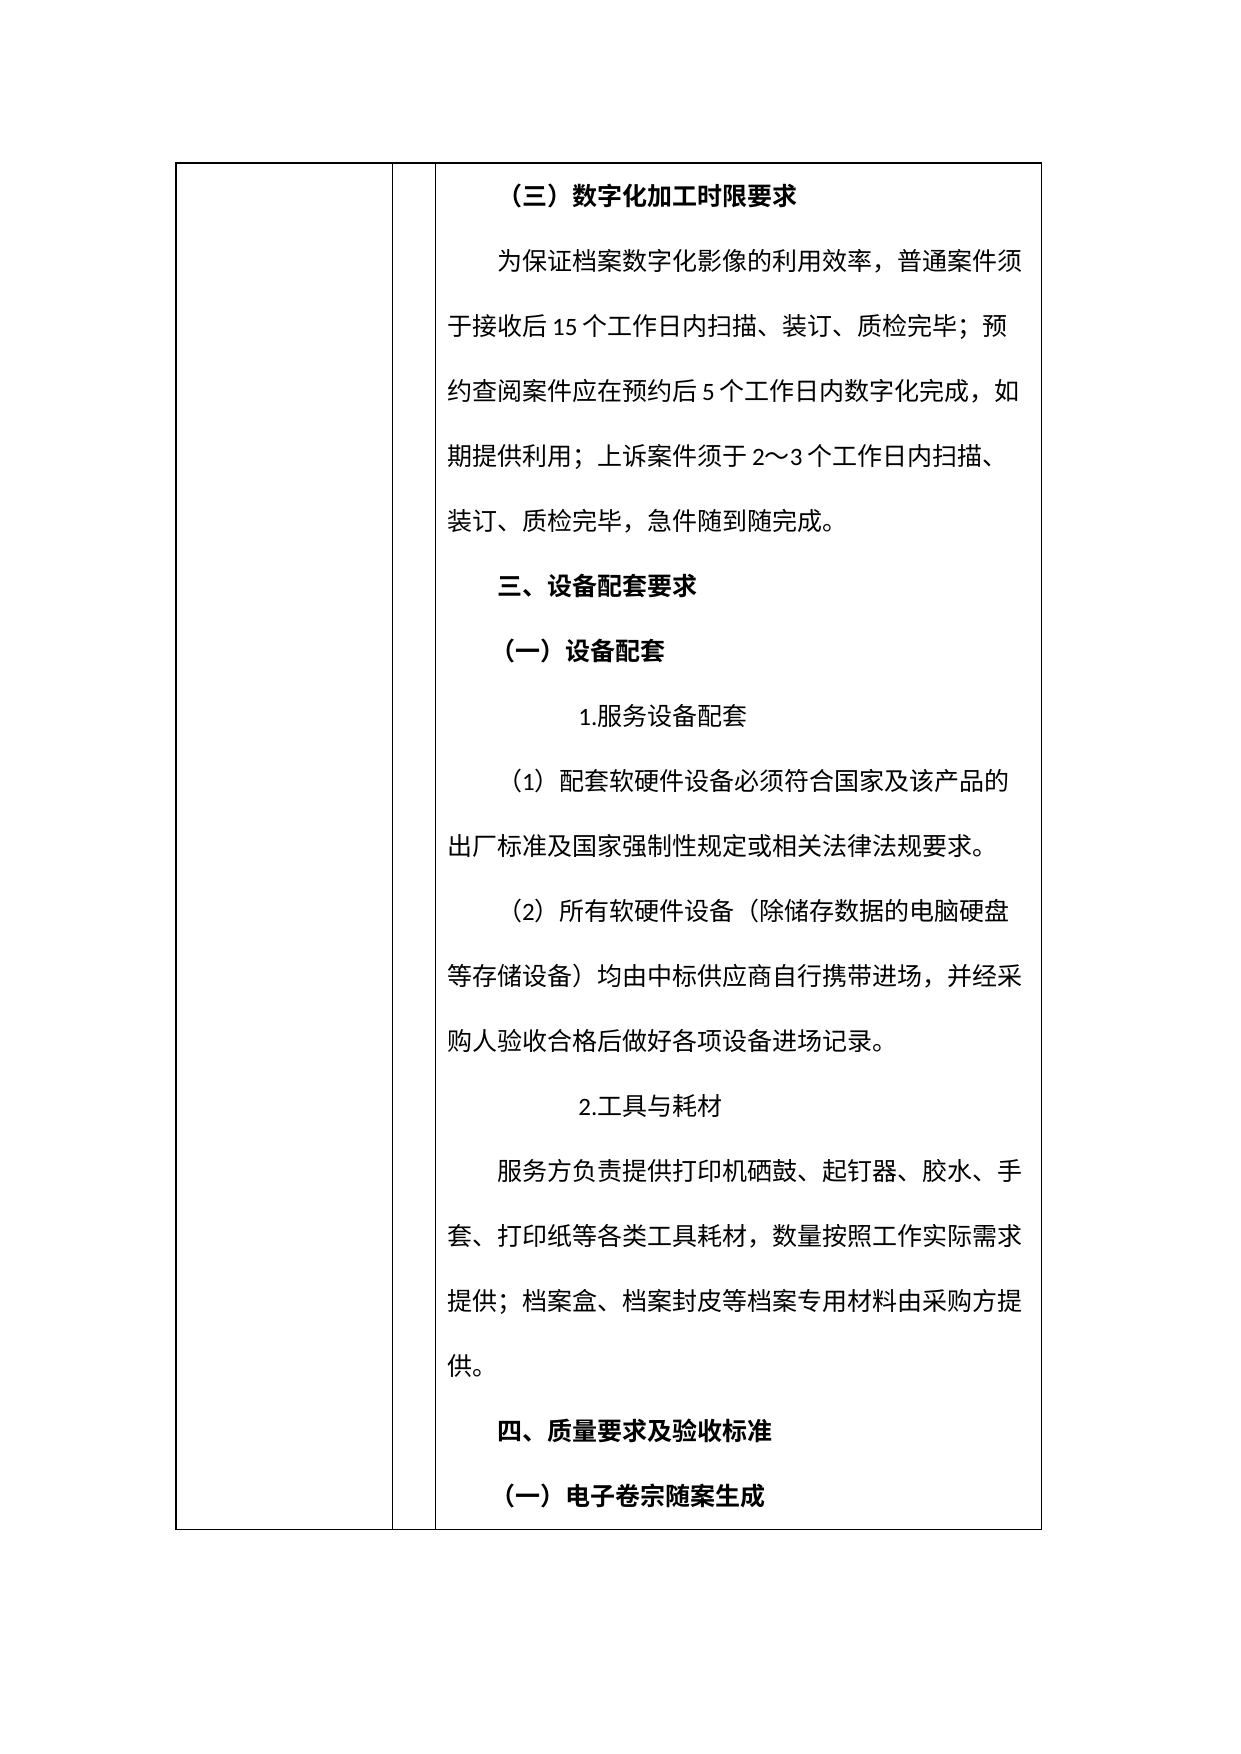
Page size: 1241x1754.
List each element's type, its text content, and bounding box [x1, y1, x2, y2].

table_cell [436, 164, 1041, 1528]
table_cell [177, 164, 392, 1528]
table_cell 1 [393, 164, 435, 1528]
